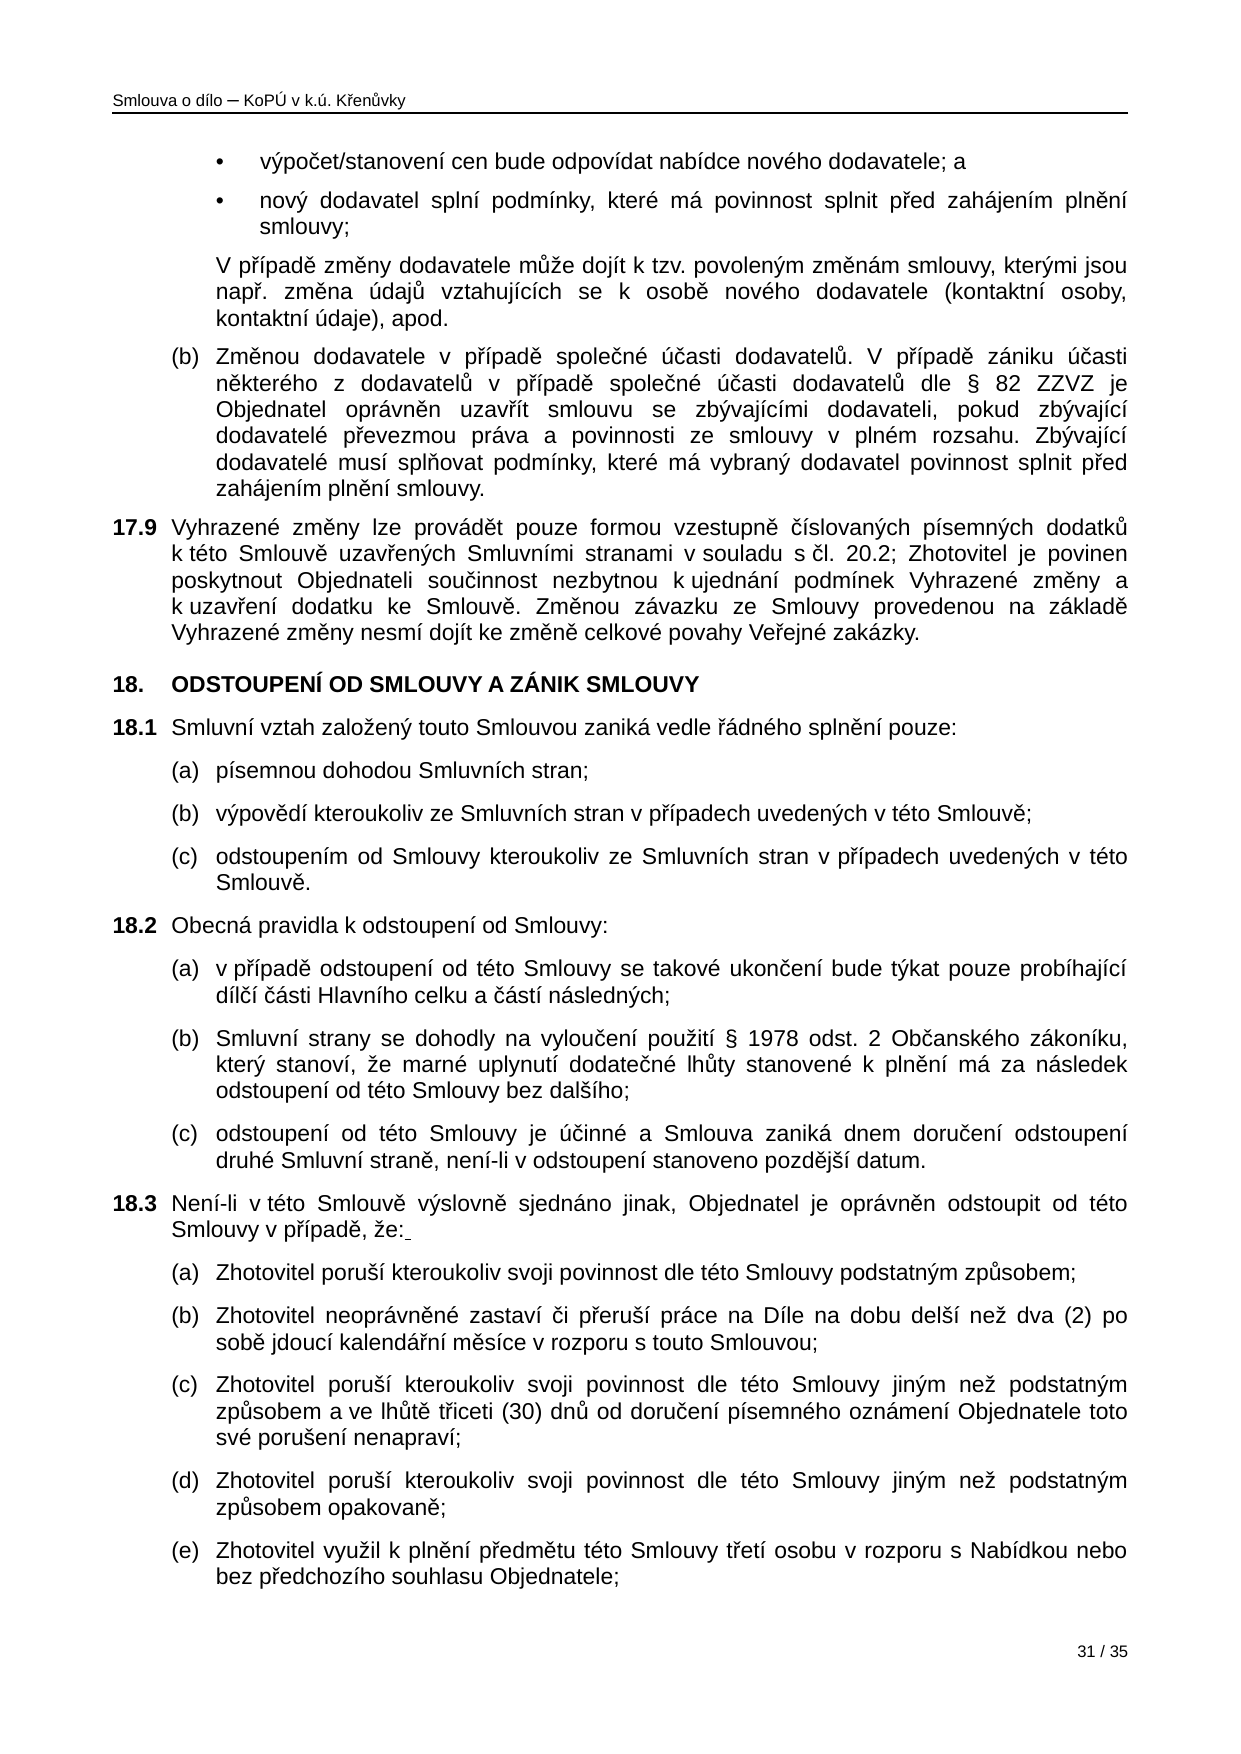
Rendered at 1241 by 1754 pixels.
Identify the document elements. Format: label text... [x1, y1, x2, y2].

text Zhotovitel poruší kteroukoliv svoji povinnost dle této Smlouvy jiným než podstatným způsobem a ve lhůtě třiceti (30) dnů od doručení písemného oznámení Objednatele toto své porušení nenapraví; [171, 1371, 1128, 1451]
list Zhotovitel poruší kteroukoliv svoji povinnost dle této Smlouvy podstatným způsobem; [171, 1259, 1128, 1285]
text Vyhrazené změny lze provádět pouze formou vzestupně číslovaných písemných dodatků k této Smlouvě uzavřených Smluvními stranami v souladu s čl. 20.2; Zhotovitel je povinen poskytnout Objednateli součinnost nezbytnou k ujednání podmínek Vyhrazené změny a k uzavření dodatku ke Smlouvě. Změnou závazku ze Smlouvy provedenou na základě Vyhrazené změny nesmí dojít ke změně celkové povahy Veřejné zakázky. [112, 514, 1128, 646]
text V případě změny dodavatele může dojít k tzv. povoleným změnám smlouvy, kterými jsou např. změna údajů vztahujících se k osobě nového dodavatele (kontaktní osoby, kontaktní údaje), apod. [216, 252, 1128, 331]
text • výpočet/stanovení cen bude odpovídat nabídce nového dodavatele; a [216, 148, 1128, 174]
text odstoupením od Smlouvy kteroukoliv ze Smluvních stran v případech uvedených v této Smlouvě. [171, 843, 1128, 896]
text výpovědí kteroukoliv ze Smluvních stran v případech uvedených v této Smlouvě; [171, 800, 1128, 826]
text ODSTOUPENÍ OD SMLOUVY a zánik smlouvy [112, 671, 1128, 697]
list Zhotovitel neoprávněné zastaví či přeruší práce na Díle na dobu delší než dva (2) po sobě jdoucí kalendářní měsíce v rozporu s touto Smlouvou; [171, 1302, 1128, 1355]
text Zhotovitel využil k plnění předmětu této Smlouvy třetí osobu v rozporu s Nabídkou nebo bez předchozího souhlasu Objednatele; [171, 1537, 1128, 1589]
text Není-li v této Smlouvě výslovně sjednáno jinak, Objednatel je oprávněn odstoupit od této Smlouvy v případě, že: [112, 1190, 1128, 1242]
list Změnou dodavatele v případě společné účasti dodavatelů. V případě zániku účasti některého z dodavatelů v případě společné účasti dodavatelů dle § 82 ZZVZ je Objednatel oprávněn uzavřít smlouvu se zbývajícími dodavateli, pokud zbývající dodavatelé převezmou práva a povinnosti ze smlouvy v plném rozsahu. Zbývající dodavatelé musí splňovat podmínky, které má vybraný dodavatel povinnost splnit před zahájením plnění smlouvy. [171, 343, 1128, 501]
text Smluvní strany se dohodly na vyloučení použití § 1978 odst. 2 Občanského zákoníku, který stanoví, že marné uplynutí dodatečné lhůty stanovené k plnění má za následek odstoupení od této Smlouvy bez dalšího; [171, 1024, 1128, 1104]
text odstoupení od této Smlouvy je účinné a Smlouva zaniká dnem doručení odstoupení druhé Smluvní straně, není-li v odstoupení stanoveno pozdější datum. [171, 1120, 1128, 1173]
text • nový dodavatel splní podmínky, které má povinnost splnit před zahájením plnění smlouvy; [216, 187, 1128, 239]
list písemnou dohodou Smluvních stran; [171, 757, 1128, 783]
text Zhotovitel poruší kteroukoliv svoji povinnost dle této Smlouvy jiným než podstatným způsobem opakovaně; [171, 1467, 1128, 1520]
text Smluvní vztah založený touto Smlouvou zaniká vedle řádného splnění pouze: [112, 714, 1128, 740]
list v případě odstoupení od této Smlouvy se takové ukončení bude týkat pouze probíhající dílčí části Hlavního celku a částí následných; [171, 955, 1128, 1008]
text Obecná pravidla k odstoupení od Smlouvy: [112, 912, 1128, 938]
